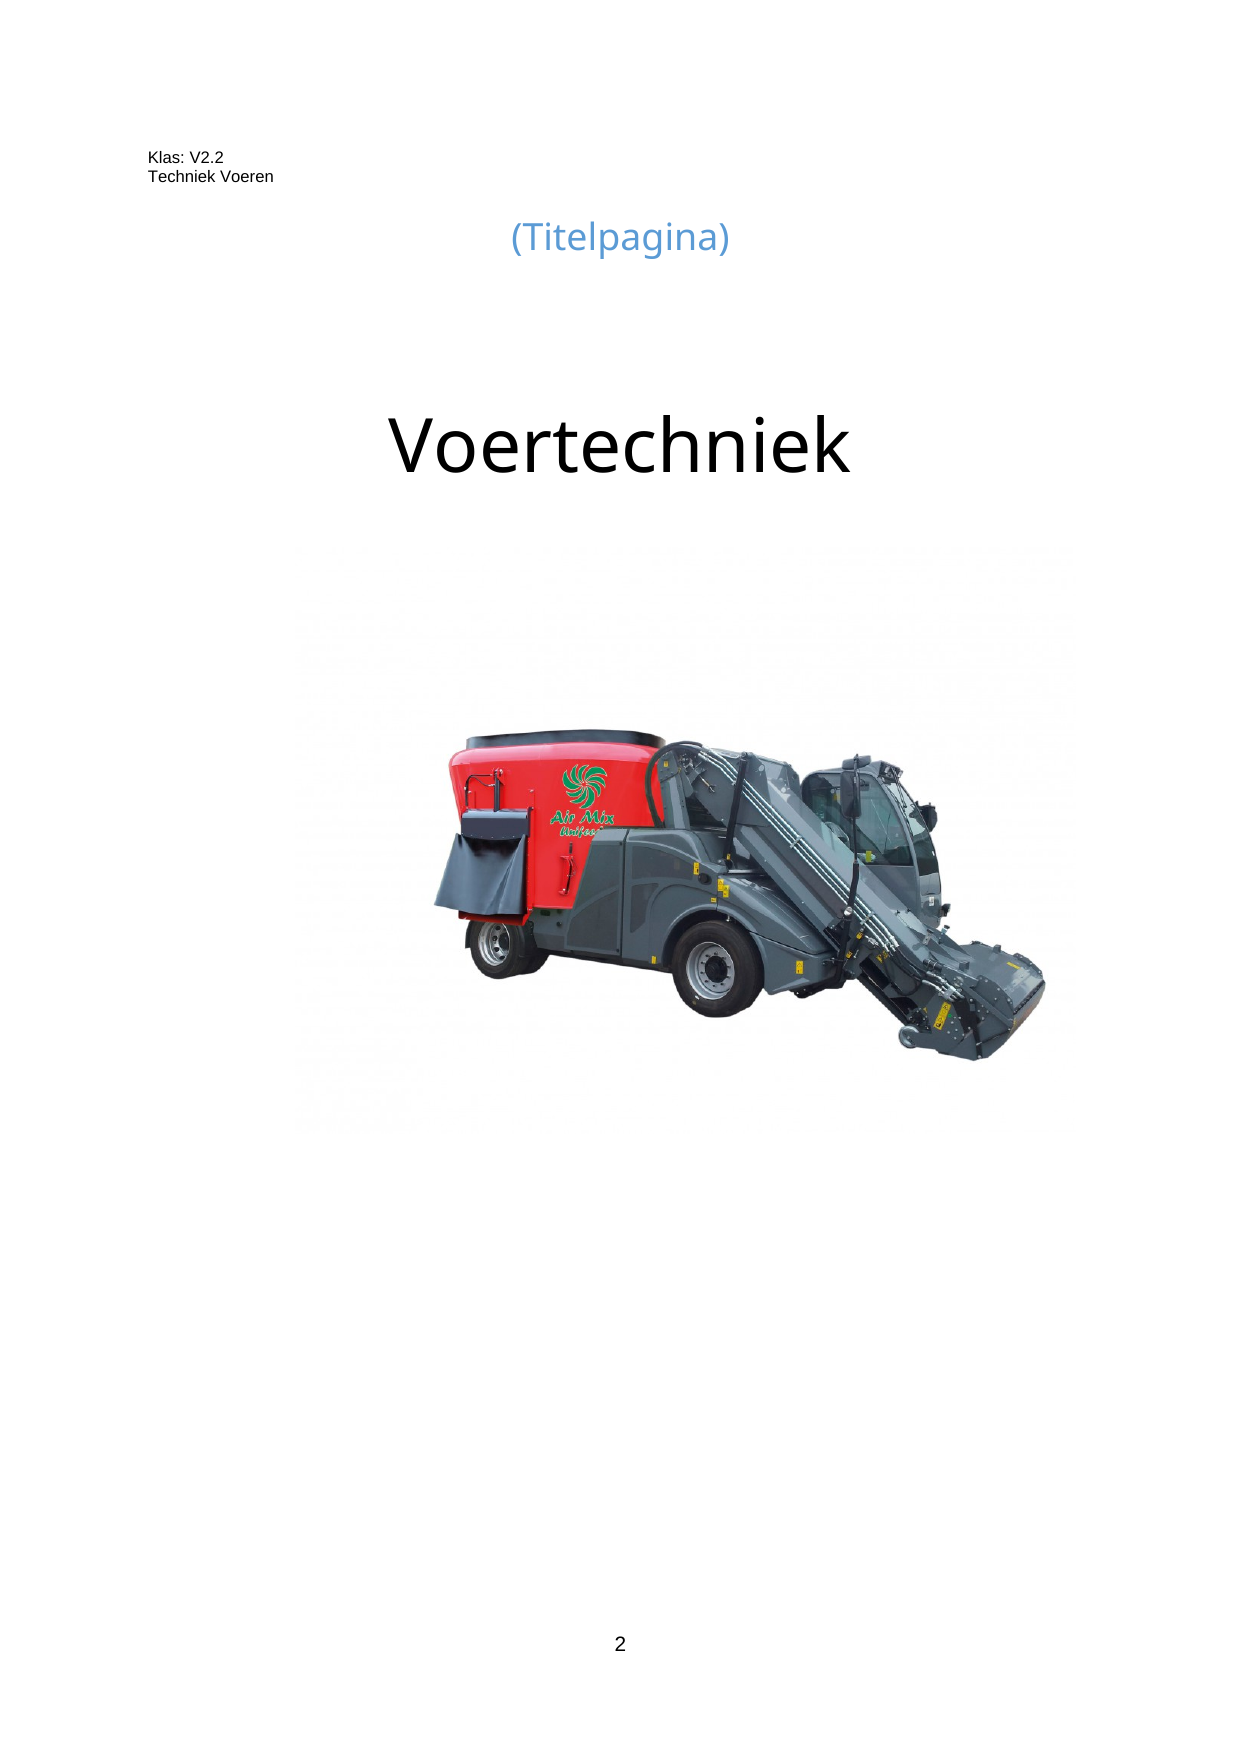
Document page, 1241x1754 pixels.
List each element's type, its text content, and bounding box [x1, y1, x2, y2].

text Techniek Voeren [148, 167, 1093, 186]
text Voertechniek [148, 393, 1093, 495]
text Klas: V2.2 [148, 148, 1093, 167]
text (Titelpagina) [148, 210, 1093, 261]
picture [295, 547, 1077, 1134]
